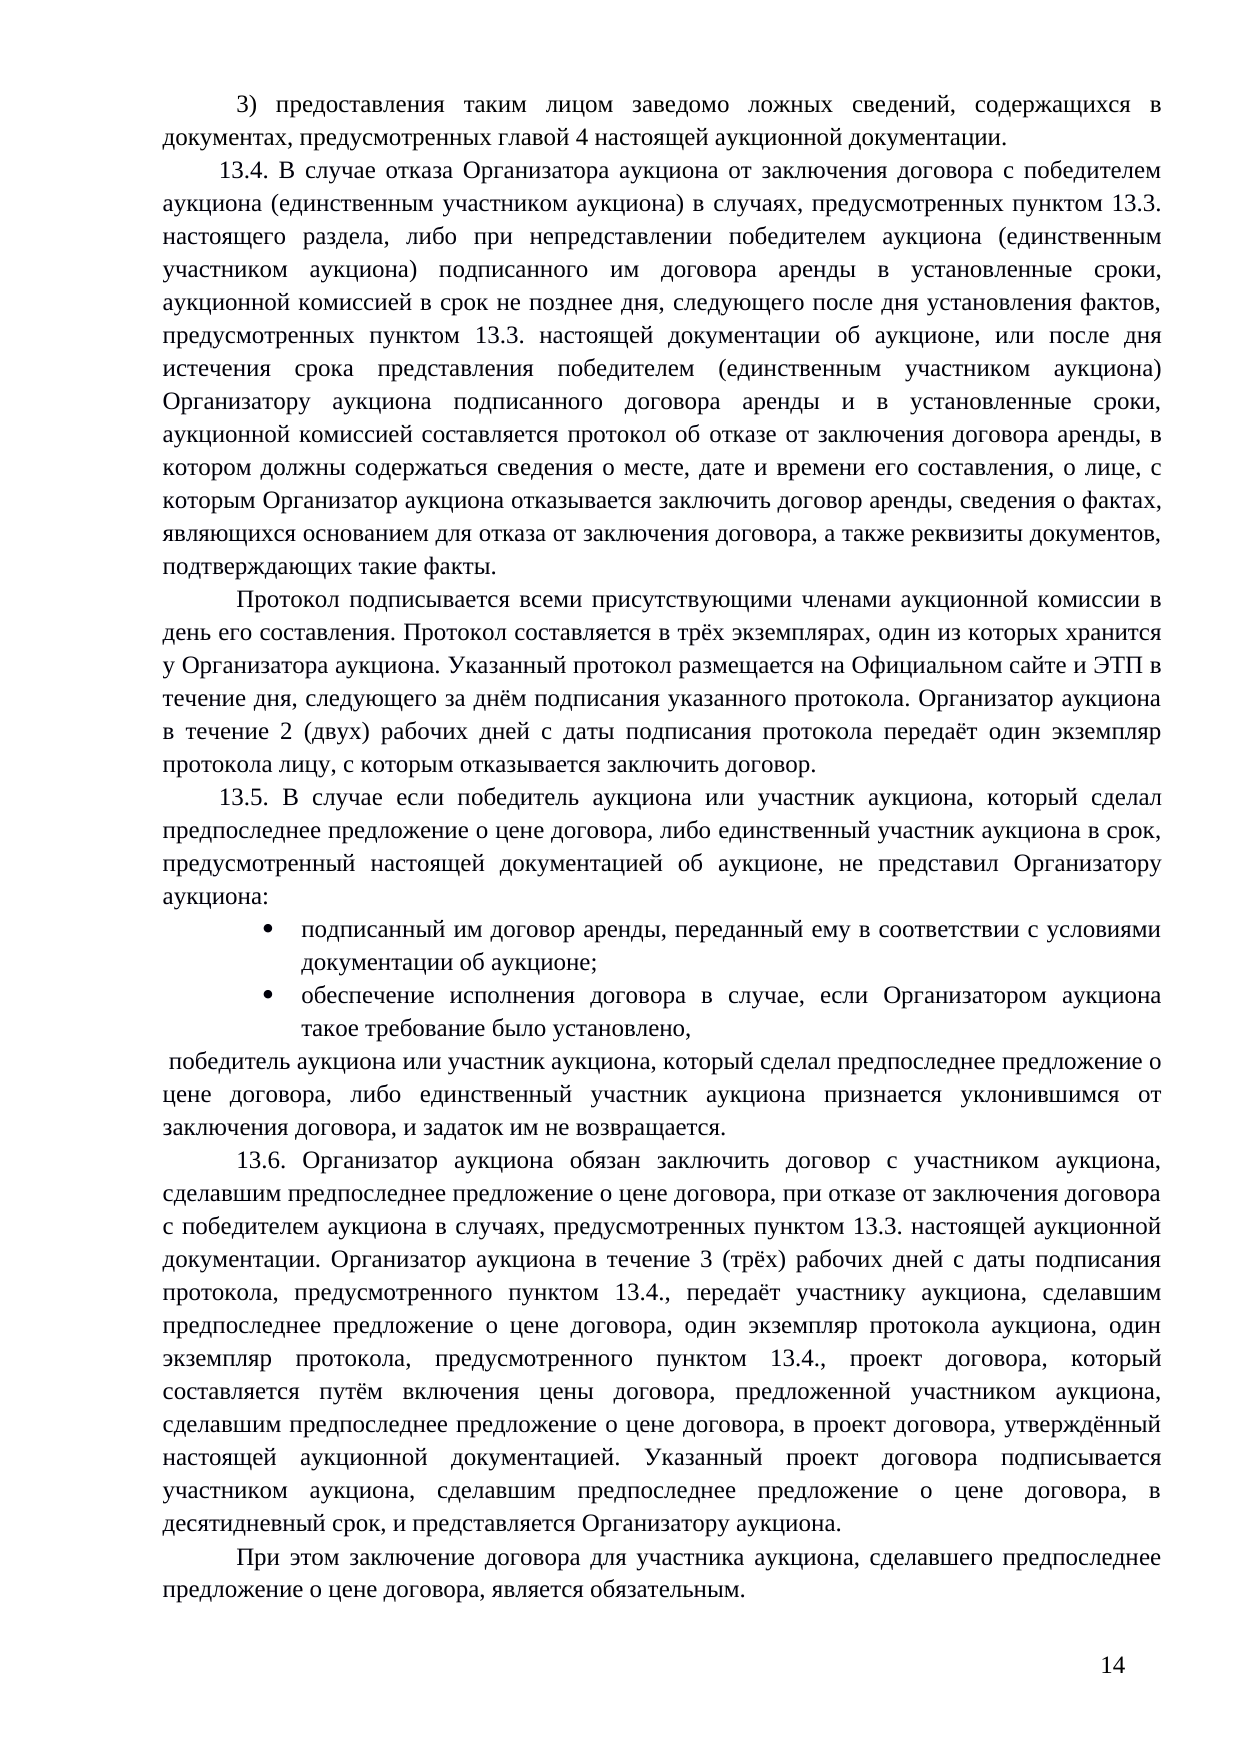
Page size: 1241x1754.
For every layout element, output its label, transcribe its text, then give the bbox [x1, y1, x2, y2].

text При этом заключение договора для участника аукциона, сделавшего предпоследнее предложение о цене договора, является обязательным. [162, 1542, 1162, 1603]
list подписанный им договор аренды, переданный ему в соответствии с условиями документации об аукционе; [263, 914, 1162, 976]
text 3) предоставления таким лицом заведомо ложных сведений, содержащихся в документах, предусмотренных главой 4 настоящей аукционной документации. [162, 89, 1162, 150]
text Протокол подписывается всеми присутствующими членами аукционной комиссии в день его составления. Протокол составляется в трёх экземплярах, один из которых хранится у Организатора аукциона. Указанный протокол размещается на Официальном сайте и ЭТП в течение дня, следующего за днём подписания указанного протокола. Организатор аукциона в течение 2 (двух) рабочих дней с даты подписания протокола передаёт один экземпляр протокола лицу, с которым отказывается заключить договор. [162, 584, 1162, 778]
list обеспечение исполнения договора в случае, если Организатором аукциона такое требование было установлено, [263, 980, 1162, 1042]
text победитель аукциона или участник аукциона, который сделал предпоследнее предложение о цене договора, либо единственный участник аукциона признается уклонившимся от заключения договора, и задаток им не возвращается. [162, 1046, 1162, 1141]
text 13.6. Организатор аукциона обязан заключить договор с участником аукциона, сделавшим предпоследнее предложение о цене договора, при отказе от заключения договора с победителем аукциона в случаях, предусмотренных пунктом 13.3. настоящей аукционной документации. Организатор аукциона в течение 3 (трёх) рабочих дней с даты подписания протокола, предусмотренного пунктом 13.4., передаёт участнику аукциона, сделавшим предпоследнее предложение о цене договора, один экземпляр протокола аукциона, один экземпляр протокола, предусмотренного пунктом 13.4., проект договора, который составляется путём включения цены договора, предложенной участником аукциона, сделавшим предпоследнее предложение о цене договора, в проект договора, утверждённый настоящей аукционной документацией. Указанный проект договора подписывается участником аукциона, сделавшим предпоследнее предложение о цене договора, в десятидневный срок, и представляется Организатору аукциона. [162, 1145, 1162, 1537]
text 13.4. В случае отказа Организатора аукциона от заключения договора с победителем аукциона (единственным участником аукциона) в случаях, предусмотренных пунктом 13.3. настоящего раздела, либо при непредставлении победителем аукциона (единственным участником аукциона) подписанного им договора аренды в установленные сроки, аукционной комиссией в срок не позднее дня, следующего после дня установления фактов, предусмотренных пунктом 13.3. настоящей документации об аукционе, или после дня истечения срока представления победителем (единственным участником аукциона) Организатору аукциона подписанного договора аренды и в установленные сроки, аукционной комиссией составляется протокол об отказе от заключения договора аренды, в котором должны содержаться сведения о месте, дате и времени его составления, о лице, с которым Организатор аукциона отказывается заключить договор аренды, сведения о фактах, являющихся основанием для отказа от заключения договора, а также реквизиты документов, подтверждающих такие факты. [162, 155, 1162, 580]
text 13.5. В случае если победитель аукциона или участник аукциона, который сделал предпоследнее предложение о цене договора, либо единственный участник аукциона в срок, предусмотренный настоящей документацией об аукционе, не представил Организатору аукциона: [162, 782, 1162, 910]
